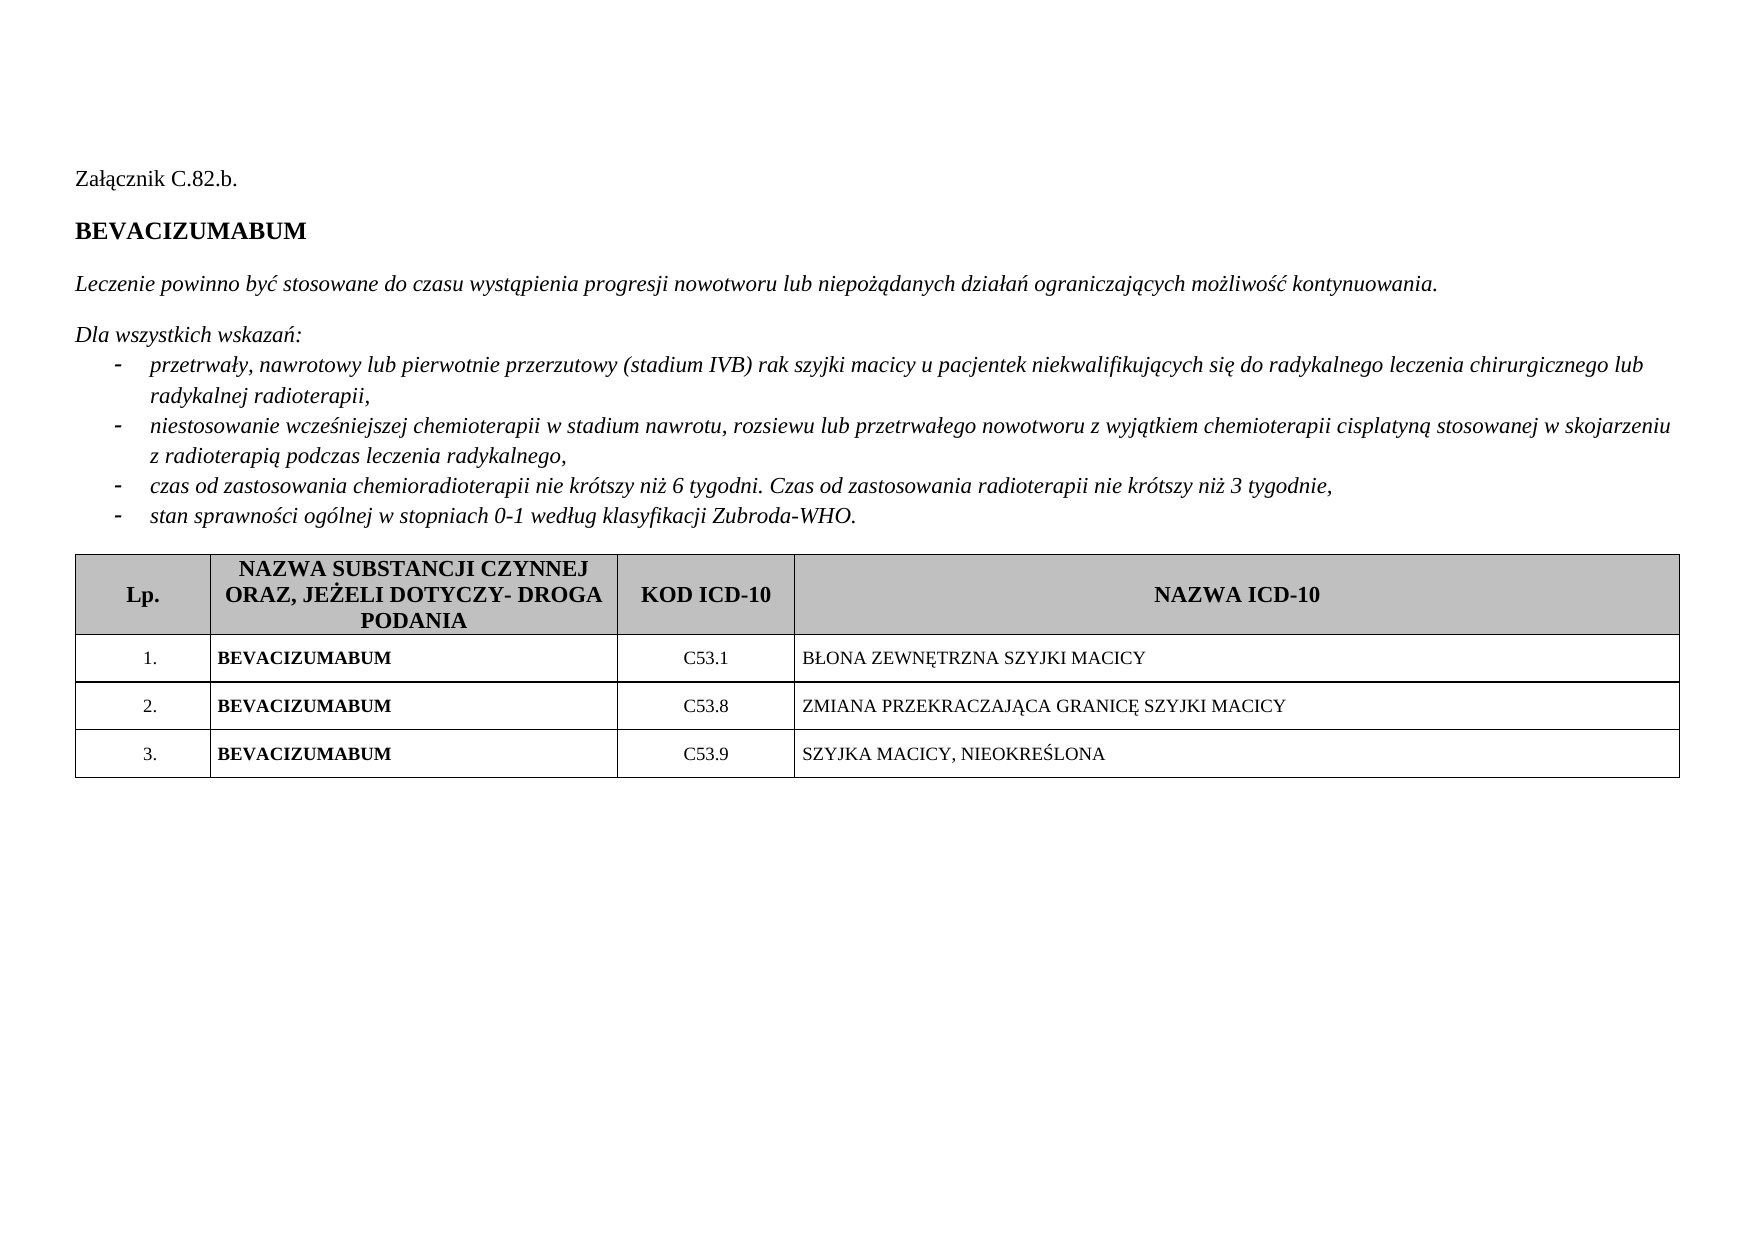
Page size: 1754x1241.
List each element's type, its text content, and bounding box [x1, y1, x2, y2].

table_cell C53.9 [618, 730, 794, 777]
table_header NAZWA SUBSTANCJI CZYNNEJ ORAZ, JEŻELI DOTYCZY- DROGA PODANIA [211, 555, 617, 634]
list czas od zastosowania chemioradioterapii nie krótszy niż 6 tygodni. Czas od zastosowania radioterapii nie krótszy niż 3 tygodnie, [112, 472, 1679, 499]
table_cell C53.1 [618, 635, 794, 681]
table_header Lp. [76, 555, 210, 634]
table_cell SZYJKA MACICY, NIEOKREŚLONA [795, 730, 1679, 777]
table_cell BEVACIZUMABUM [211, 730, 617, 777]
text Dla wszystkich wskazań: [75, 321, 1679, 348]
table_cell ZMIANA PRZEKRACZAJĄCA GRANICĘ SZYJKI MACICY [795, 683, 1679, 729]
table_cell [76, 730, 210, 777]
list przetrwały, nawrotowy lub pierwotnie przerzutowy (stadium IVB) rak szyjki macicy u pacjentek niekwalifikujących się do radykalnego leczenia chirurgicznego lub radykalnej radioterapii, [112, 352, 1679, 408]
list stan sprawności ogólnej w stopniach 0-1 według klasyfikacji Zubroda-WHO. [112, 503, 1679, 529]
text BEVACIZUMABUM [75, 216, 1679, 245]
table_cell BEVACIZUMABUM [211, 683, 617, 729]
text Leczenie powinno być stosowane do czasu wystąpienia progresji nowotworu lub niepożądanych działań ograniczających możliwość kontynuowania. [75, 270, 1679, 297]
table_cell BEVACIZUMABUM [211, 635, 617, 681]
list niestosowanie wcześniejszej chemioterapii w stadium nawrotu, rozsiewu lub przetrwałego nowotworu z wyjątkiem chemioterapii cisplatyną stosowanej w skojarzeniu z radioterapią podczas leczenia radykalnego, [112, 412, 1679, 468]
table_header KOD ICD-10 [618, 555, 794, 634]
table_cell BŁONA ZEWNĘTRZNA SZYJKI MACICY [795, 635, 1679, 681]
table_cell C53.8 [618, 683, 794, 729]
table_header NAZWA ICD-10 [795, 555, 1679, 634]
table_cell [76, 635, 210, 681]
text Załącznik C.82.b. [75, 165, 1679, 192]
table_cell [76, 683, 210, 729]
